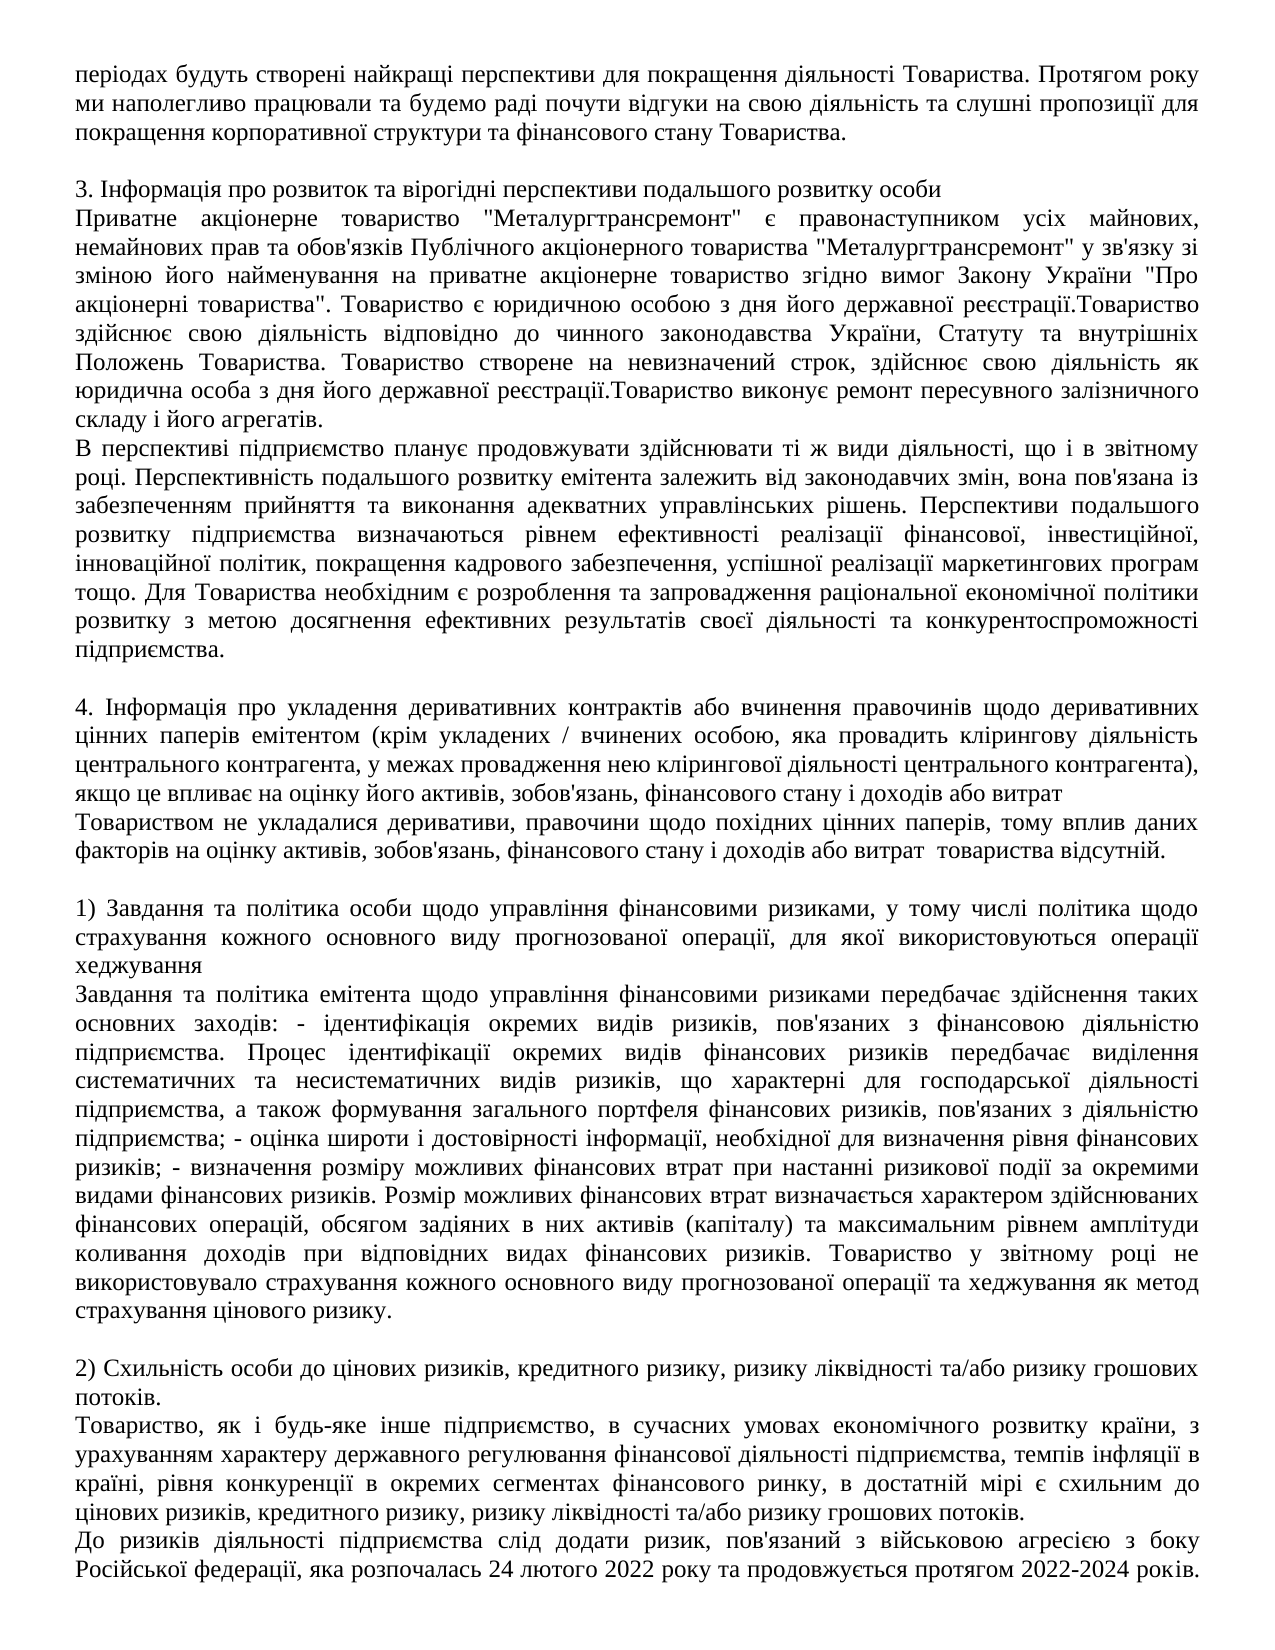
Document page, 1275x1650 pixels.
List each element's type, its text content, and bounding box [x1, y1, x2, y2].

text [75, 59, 1200, 146]
text 2) Схильність особи до цінових ризиків, кредитного ризику, ризику ліквідності та/або ризику грошових потоків. [75, 1353, 1200, 1411]
text Товариством не укладалися деривативи, правочини щодо похiдних цiнних паперiв, тому вплив даних факторiв на оцiнку активiв, зобов'язань, фiнансового стану i доходiв або витрат товариства вiдсутнiй. [75, 807, 1200, 864]
text 1) Завдання та політика особи щодо управління фінансовими ризиками, у тому числі політика щодо страхування кожного основного виду прогнозованої операції, для якої використовуються операції хеджування [75, 893, 1200, 979]
text Завдання та полiтика емiтента щодо управлiння фiнансовими ризиками передбачає здiйснення таких основних заходiв: - iдентифiкацiя окремих видiв ризикiв, пов'язаних з фiнансовою дiяльнiстю пiдприємства. Процес iдентифiкацiї окремих видiв фiнансових ризикiв передбачає видiлення систематичних та несистематичних видiв ризикiв, що характернi для господарської дiяльностi пiдприємства, а також формування загального портфеля фiнансових ризикiв, пов'язаних з дiяльнiстю пiдприємства; - оцiнка широти i достовiрностi iнформацiї, необхiдної для визначення рiвня фiнансових ризикiв; - визначення розмiру можливих фiнансових втрат при настаннi ризикової подiї за окремими видами фiнансових ризикiв. Розмiр можливих фiнансових втрат визначається характером здiйснюваних фiнансових операцiй, обсягом задiяних в них активiв (капiталу) та максимальним рiвнем амплiтуди коливання доходiв при вiдповiдних видах фiнансових ризикiв. Товариство у звiтному роцi не використовувало страхування кожного основного виду прогнозованої операцiї та хеджування як метод страхування цiнового ризику. [75, 979, 1200, 1324]
text Приватне акцiонерне товариство "Металургтрансремонт" є правонаступником усiх майнових, немайнових прав та обов'язкiв Публiчного акцiонерного товариства "Металургтрансремонт" у зв'язку зi змiною його найменування на приватне акцiонерне товариство згiдно вимог Закону України "Про акцiонернi товариства". Товариство є юридичною особою з дня його державної реєстрацiї.Товариство здiйснює свою дiяльнiсть вiдповiдно до чинного законодавства України, Статуту та внутрiшнiх Положень Товариства. Товариство створене на невизначений строк, здiйснює свою дiяльнiсть як юридична особа з дня його державної реєстрацiї.Товариство виконує ремонт пересувного залiзничного складу i його агрегатiв. [75, 203, 1200, 433]
text Товариство, як i будь-яке iнше пiдприємство, в сучасних умовах економiчного розвитку країни, з урахуванням характеру державного регулювання фiнансової дiяльностi пiдприємства, темпiв iнфляцiї в країнi, рiвня конкуренцiї в окремих сегментах фiнансового ринку, в достатнiй мiрi є схильним до цiнових ризикiв, кредитного ризику, ризику лiквiдностi та/або ризику грошових потокiв. [75, 1411, 1200, 1526]
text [75, 1526, 1200, 1583]
text 3. Інформація про розвиток та вірогідні перспективи подальшого розвитку особи [75, 174, 1200, 203]
text 4. Інформація про укладення деривативних контрактів або вчинення правочинів щодо деривативних цінних паперів емітентом (крім укладених / вчинених особою, яка провадить клірингову діяльність центрального контрагента, у межах провадження нею клірингової діяльності центрального контрагента), якщо це впливає на оцінку його активів, зобов'язань, фінансового стану і доходів або витрат [75, 692, 1200, 807]
text В перспективi пiдприємство планує продовжувати здiйснювати тi ж види дiяльностi, що i в звiтному роцi. Перспективнiсть подальшого розвитку емiтента залежить вiд законодавчих змiн, вона пов'язана iз забезпеченням прийняття та виконання адекватних управлiнських рiшень. Перспективи подальшого розвитку пiдприємства визначаються рiвнем ефективностi реалiзацiї фiнансової, iнвестицiйної, iнновацiйної полiтик, покращення кадрового забезпечення, успiшної реалiзацiї маркетингових програм тощо. Для Товариства необхiдним є розроблення та запровадження рацiональної економiчної полiтики розвитку з метою досягнення ефективних результатiв своєї дiяльностi та конкурентоспроможностi пiдприємства. [75, 433, 1200, 663]
